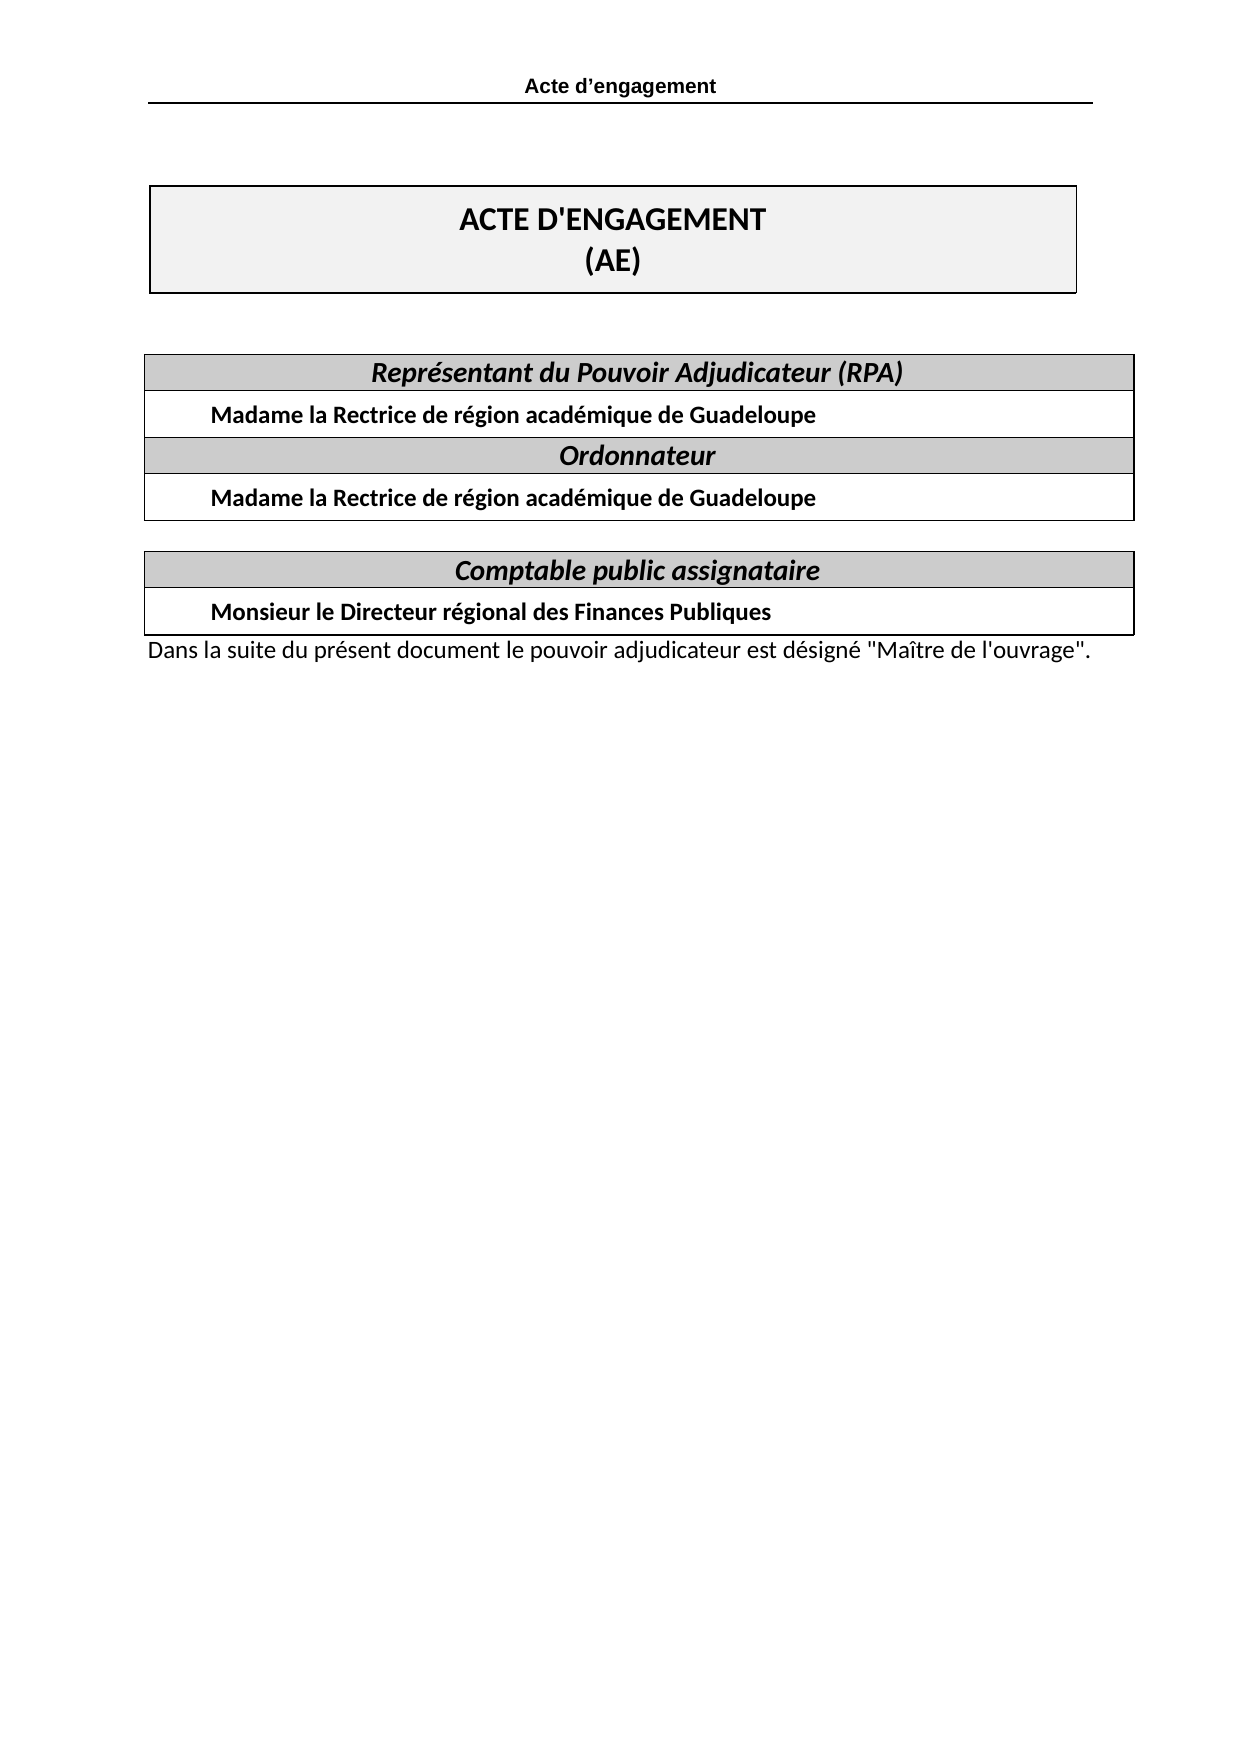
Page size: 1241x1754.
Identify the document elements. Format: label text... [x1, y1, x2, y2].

table_cell [145, 474, 1133, 482]
table_cell Monsieur le Directeur régional des Finances Publiques [145, 596, 1133, 626]
table_cell [145, 626, 1133, 634]
table_header Comptable public assignataire [145, 552, 1133, 587]
text Dans la suite du présent document le pouvoir adjudicateur est désigné "Maître de l'ouvrage". [148, 636, 1093, 665]
table_cell Madame la Rectrice de région académique de Guadeloupe [145, 399, 1133, 429]
table_cell [145, 588, 1133, 596]
table_header Représentant du Pouvoir Adjudicateur (RPA) [145, 355, 1133, 390]
table_cell [145, 391, 1133, 399]
text ACTE D'ENGAGEMENT (AE) [151, 187, 1076, 292]
table_cell [145, 429, 1133, 437]
table_cell Ordonnateur [145, 438, 1133, 473]
table_cell [145, 512, 1133, 520]
table_cell Madame la Rectrice de région académique de Guadeloupe [145, 482, 1133, 512]
